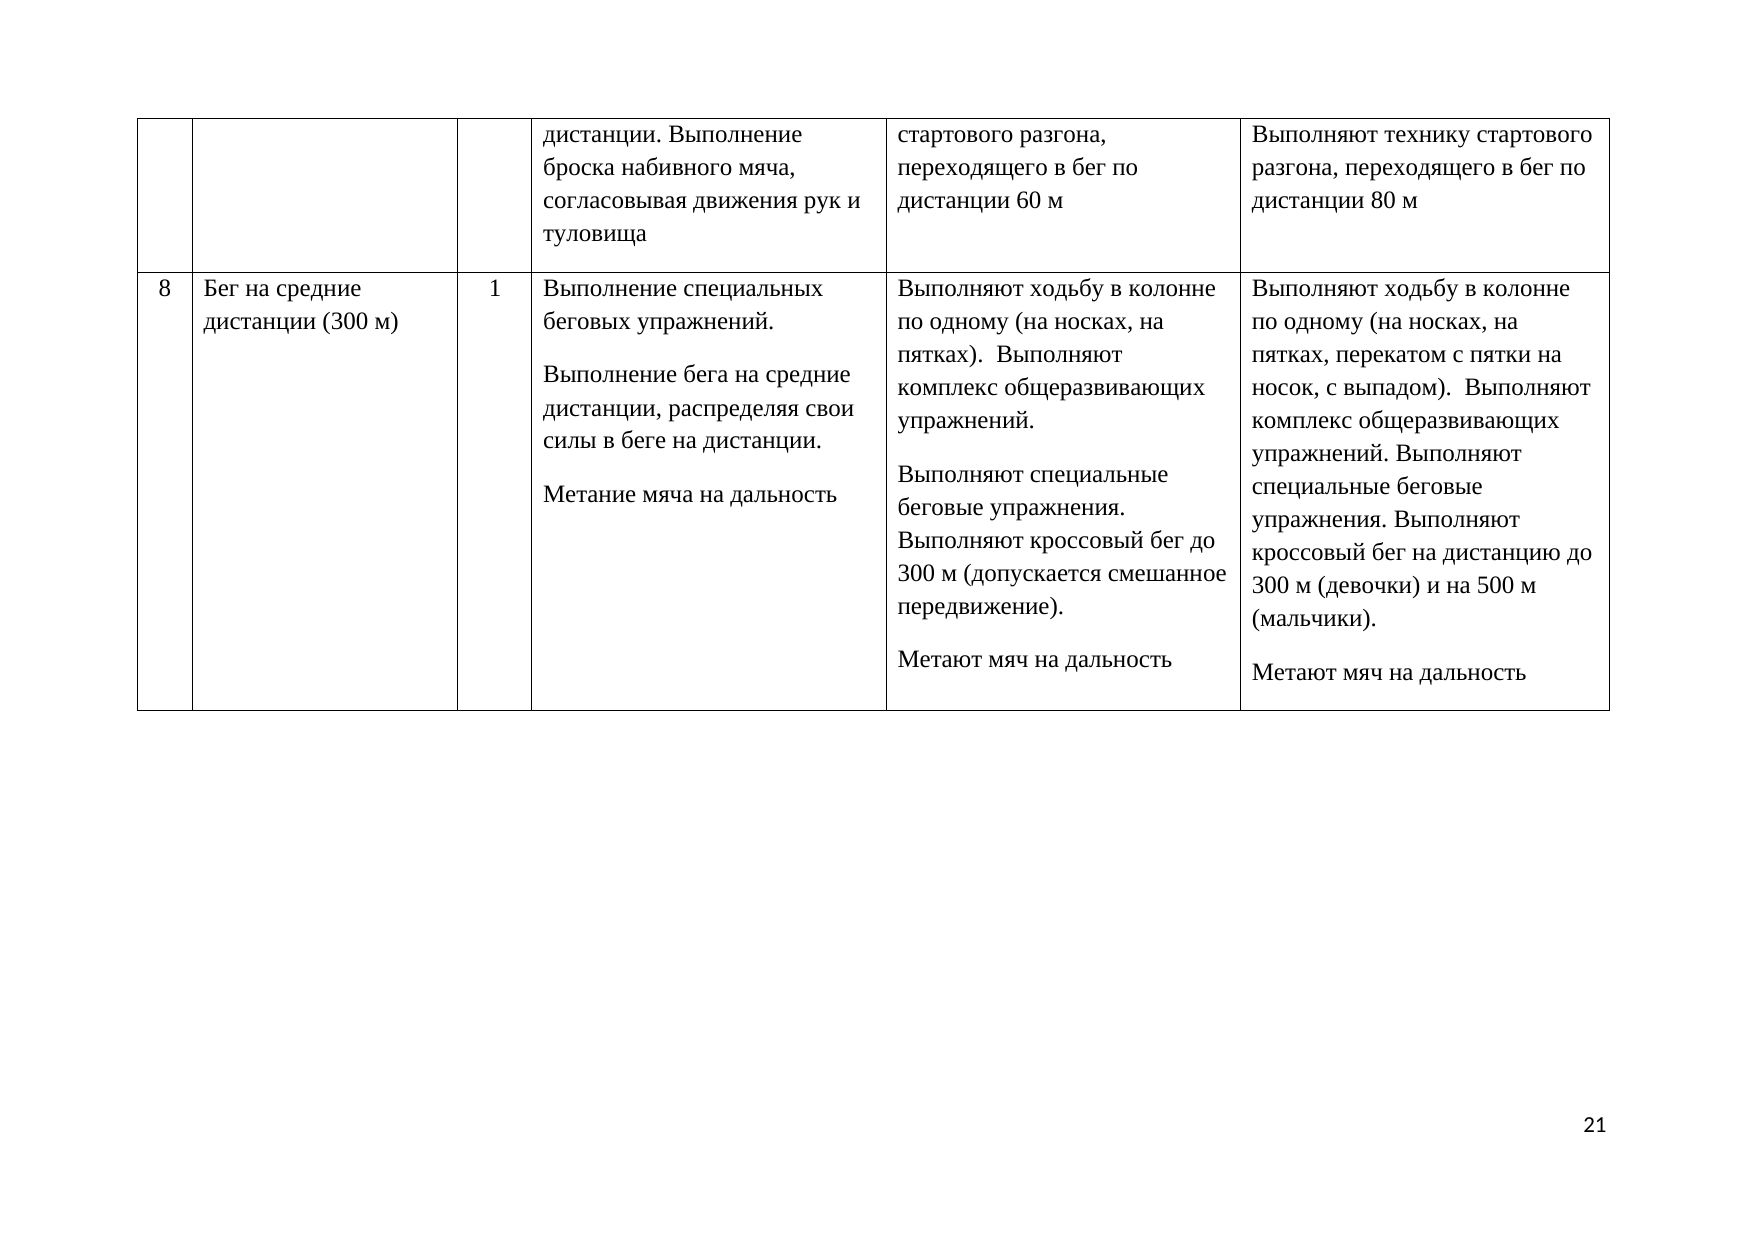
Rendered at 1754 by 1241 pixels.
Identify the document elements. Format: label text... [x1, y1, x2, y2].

table_cell Выполнение специальных беговых упражнений. Выполнение бега на средние дистанции, распределяя свои силы в беге на дистанции. Метание мяча на дальность [532, 273, 886, 710]
table_cell Выполняют ходьбу в колонне по одному (на носках, на пятках). Выполняют комплекс общеразвивающих упражнений. Выполняют специальные беговые упражнения. Выполняют кроссовый бег до 300 м (допускается смешанное передвижение). Метают мяч на дальность [887, 273, 1240, 710]
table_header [193, 119, 457, 272]
table_header 1 [458, 119, 531, 272]
table_header 7 [138, 119, 192, 272]
table_cell Бег на средние дистанции (300 м) [193, 273, 457, 710]
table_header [887, 119, 1240, 272]
table_cell 8 [138, 273, 192, 710]
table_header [1241, 119, 1609, 272]
table_cell Выполняют ходьбу в колонне по одному (на носках, на пятках, перекатом с пятки на носок, с выпадом). Выполняют комплекс общеразвивающих упражнений. Выполняют специальные беговые упражнения. Выполняют кроссовый бег на дистанцию до 300 м (девочки) и на 500 м (мальчики). Метают мяч на дальность [1241, 273, 1609, 710]
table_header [532, 119, 886, 272]
table_cell 1 [458, 273, 531, 710]
